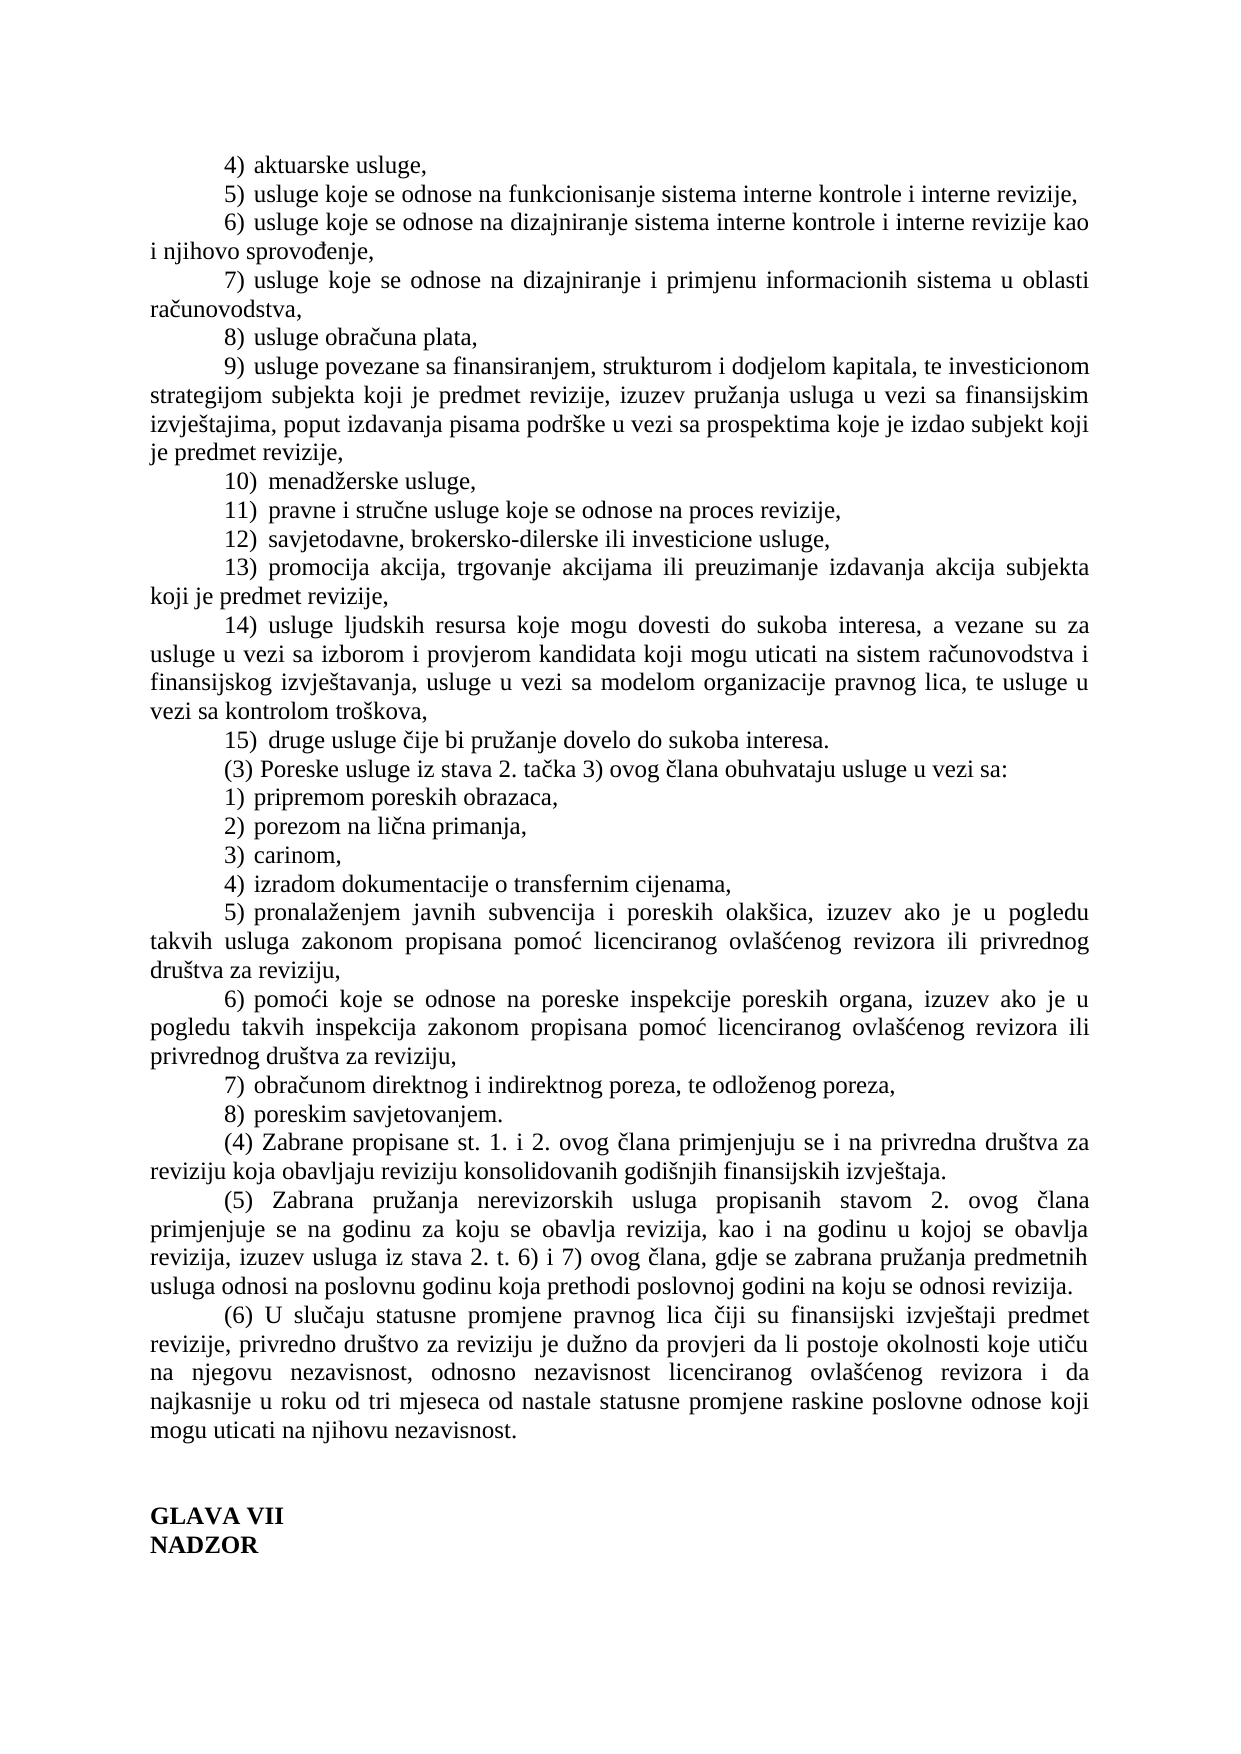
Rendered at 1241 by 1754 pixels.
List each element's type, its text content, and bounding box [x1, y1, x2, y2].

list izradom dokumentacije o transfernim cijenama, [150, 869, 1090, 897]
list poreskim savjetovanjem. [150, 1099, 1090, 1127]
list obračunom direktnog i indirektnog poreza, te odloženog poreza, [150, 1070, 1090, 1099]
list Poreske usluge iz stava 2. tačka 3) ovog člana obuhvataju usluge u vezi sa: [150, 754, 1090, 782]
text NADZOR [150, 1530, 1090, 1559]
list aktuarske usluge, [150, 150, 1090, 179]
list promocija akcija, trgovanje akcijama ili preuzimanje izdavanja akcija subjekta koji je predmet revizije, [150, 552, 1090, 610]
list pomoći koje se odnose na poreske inspekcije poreskih organa, izuzev ako je u pogledu takvih inspekcija zakonom propisana pomoć licenciranog ovlašćenog revizora ili privrednog društva za reviziju, [150, 984, 1090, 1070]
text (6) U slučaju statusne promjene pravnog lica čiji su finansijski izvještaji predmet revizije, privredno društvo za reviziju je dužno da provjeri da li postoje okolnosti koje utiču na njegovu nezavisnost, odnosno nezavisnost licenciranog ovlašćenog revizora i da najkasnije u roku od tri mjeseca od nastale statusne promjene raskine poslovne odnose koji mogu uticati na njihovu nezavisnost. [150, 1300, 1090, 1444]
list usluge koje se odnose na dizajniranje i primjenu informacionih sistema u oblasti računovodstva, [150, 265, 1090, 322]
text GLAVA VII [150, 1501, 1090, 1530]
list usluge koje se odnose na dizajniranje sistema interne kontrole i interne revizije kao i njihovo sprovođenje, [150, 207, 1090, 265]
list pripremom poreskih obrazaca, [150, 782, 1090, 811]
text (4) Zabrane propisane st. 1. i 2. ovog člana primjenjuju se i na privredna društva za reviziju koja obavljaju reviziju konsolidovanih godišnjih finansijskih izvještaja. [150, 1127, 1090, 1185]
list usluge obračuna plata, [150, 322, 1090, 351]
list porezom na lična primanja, [150, 811, 1090, 840]
list usluge ljudskih resursa koje mogu dovesti do sukoba interesa, a vezane su za usluge u vezi sa izborom i provjerom kandidata koji mogu uticati na sistem računovodstva i finansijskog izvještavanja, usluge u vezi sa modelom organizacije pravnog lica, te usluge u vezi sa kontrolom troškova, [150, 610, 1090, 725]
list druge usluge čije bi pružanje dovelo do sukoba interesa. [150, 725, 1090, 754]
list menadžerske usluge, [150, 466, 1090, 495]
list usluge koje se odnose na funkcionisanje sistema interne kontrole i interne revizije, [150, 179, 1090, 207]
list pronalaženjem javnih subvencija i poreskih olakšica, izuzev ako je u pogledu takvih usluga zakonom propisana pomoć licenciranog ovlašćenog revizora ili privrednog društva za reviziju, [150, 897, 1090, 984]
list usluge povezane sa finansiranjem, strukturom i dodjelom kapitala, te investicionom strategijom subjekta koji je predmet revizije, izuzev pružanja usluga u vezi sa finansijskim izvještajima, poput izdavanja pisama podrške u vezi sa prospektima koje je izdao subjekt koji je predmet revizije, [150, 351, 1090, 466]
list carinom, [150, 840, 1090, 869]
text (5) Zabrana pružanja nerevizorskih usluga propisanih stavom 2. ovog člana primjenjuje se na godinu za koju se obavlja revizija, kao i na godinu u kojoj se obavlja revizija, izuzev usluga iz stava 2. t. 6) i 7) ovog člana, gdje se zabrana pružanja predmetnih usluga odnosi na poslovnu godinu koja prethodi poslovnoj godini na koju se odnosi revizija. [150, 1185, 1090, 1300]
list savjetodavne, brokersko-dilerske ili investicione usluge, [150, 524, 1090, 552]
list pravne i stručne usluge koje se odnose na proces revizije, [150, 495, 1090, 524]
